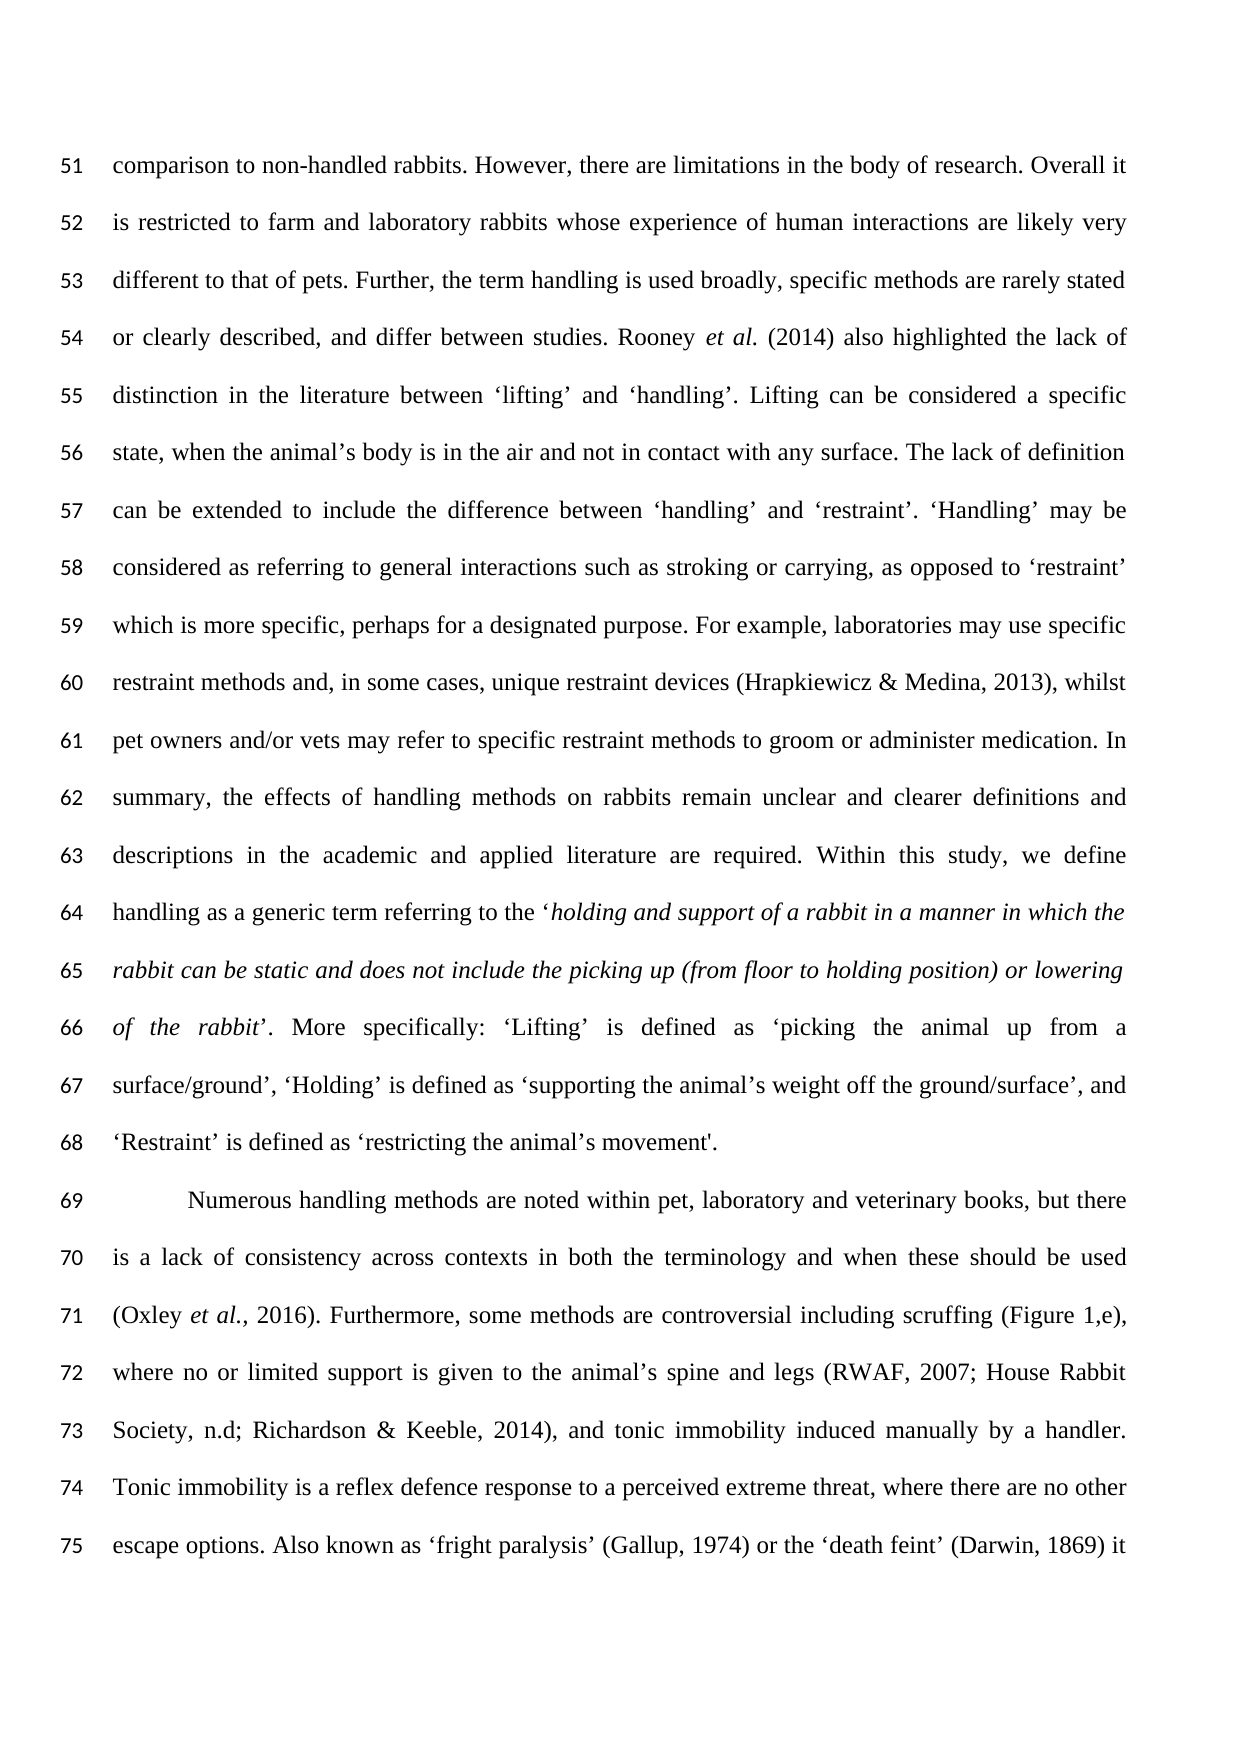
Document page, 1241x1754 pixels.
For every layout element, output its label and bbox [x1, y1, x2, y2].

text [112, 1185, 1128, 1559]
text [112, 150, 1128, 1156]
